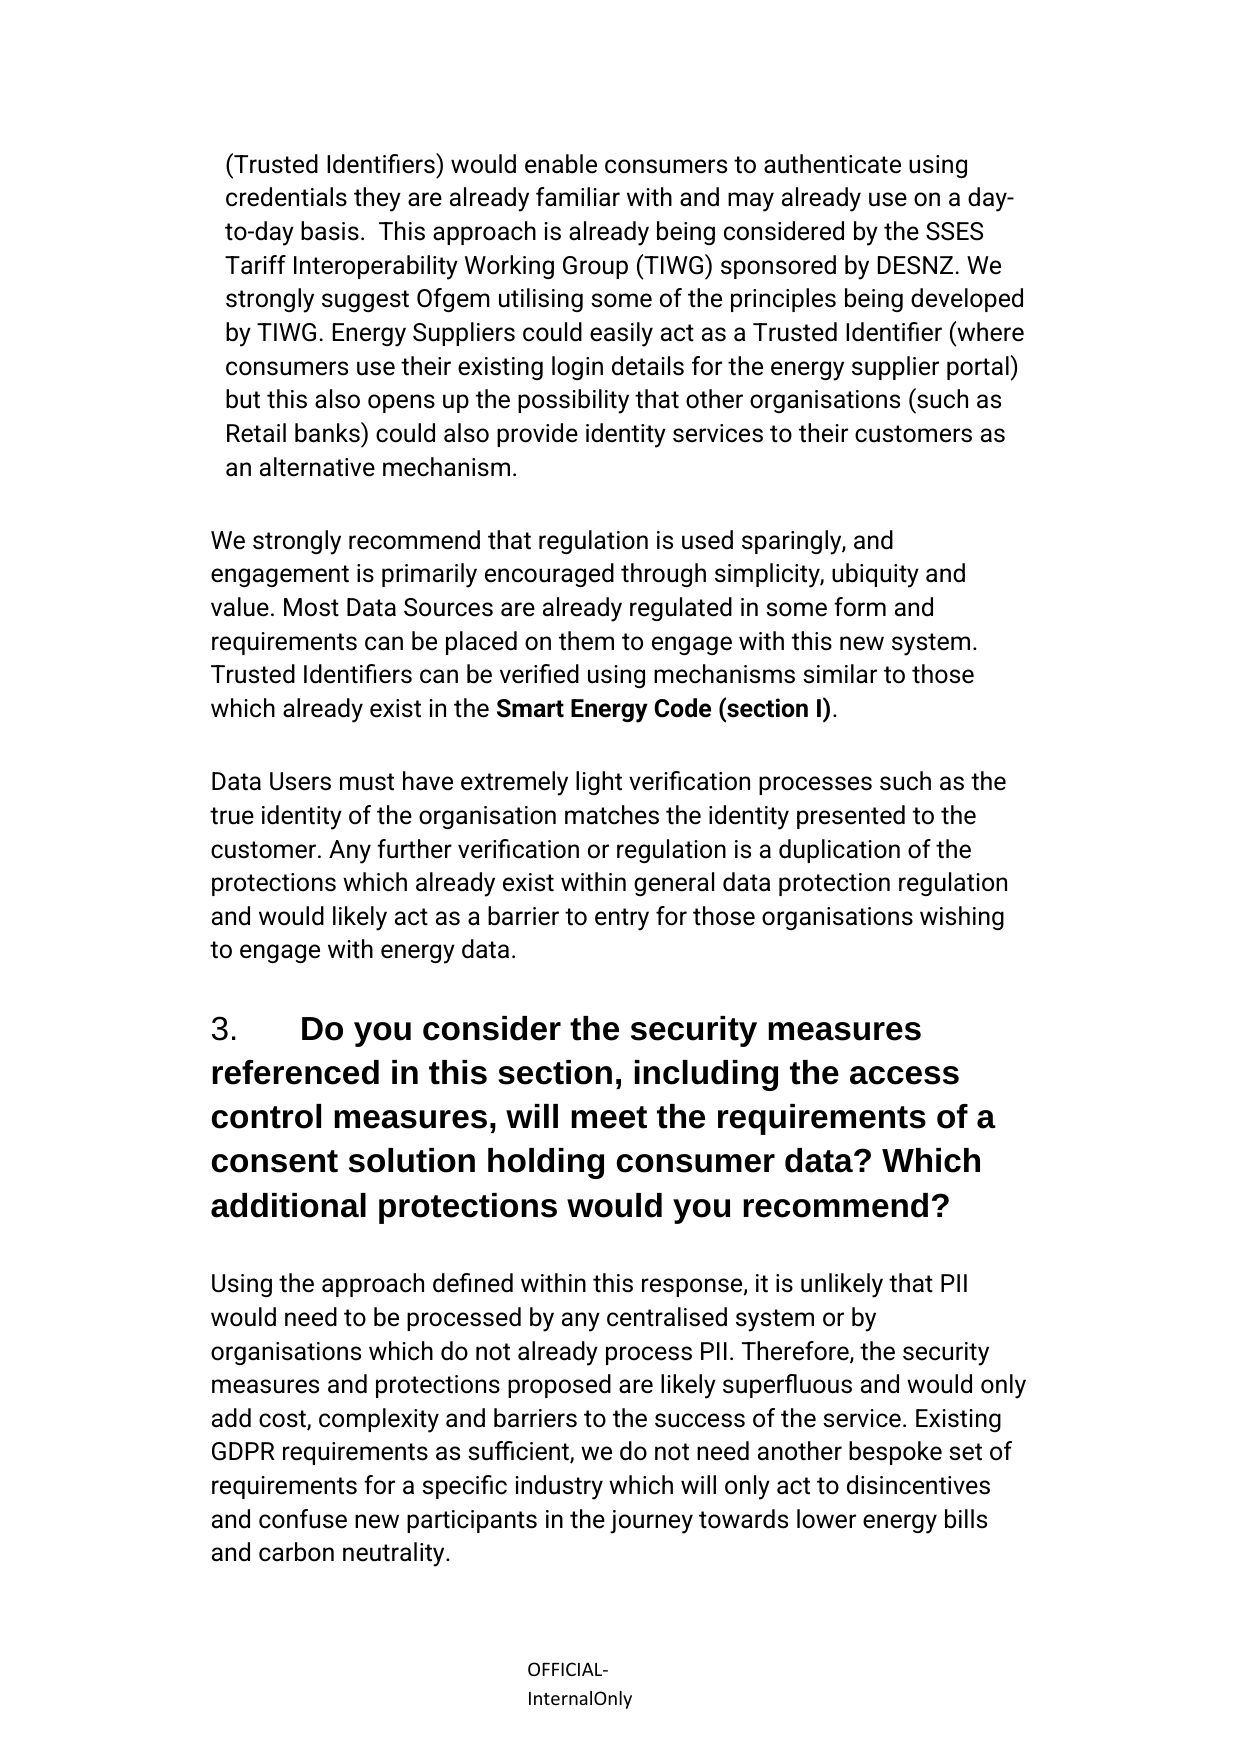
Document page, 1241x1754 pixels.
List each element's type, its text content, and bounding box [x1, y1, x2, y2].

text Data Users must have extremely light verification processes such as the true identity of the organisation matches the identity presented to the customer. Any further verification or regulation is a duplication of the protections which already exist within general data protection regulation and would likely act as a barrier to entry for those organisations wishing to engage with energy data. [210, 767, 1030, 965]
subtitle 3. Do you consider the security measures referenced in this section, including the access control measures, will meet the requirements of a consent solution holding consumer data? Which additional protections would you recommend? [210, 1009, 1030, 1224]
text (Trusted Identifiers) would enable consumers to authenticate using credentials they are already familiar with and may already use on a day-to-day basis. This approach is already being considered by the SSES Tariff Interoperability Working Group (TIWG) sponsored by DESNZ. We strongly suggest Ofgem utilising some of the principles being developed by TIWG. Energy Suppliers could easily act as a Trusted Identifier (where consumers use their existing login details for the energy supplier portal) but this also opens up the possibility that other organisations (such as Retail banks) could also provide identity services to their customers as an alternative mechanism. [225, 150, 1030, 482]
text Using the approach defined within this response, it is unlikely that PII would need to be processed by any centralised system or by organisations which do not already process PII. Therefore, the security measures and protections proposed are likely superfluous and would only add cost, complexity and barriers to the success of the service. Existing GDPR requirements as sufficient, we do not need another bespoke set of requirements for a specific industry which will only act to disincentives and confuse new participants in the journey towards lower energy bills and carbon neutrality. [210, 1269, 1030, 1568]
text We strongly recommend that regulation is used sparingly, and engagement is primarily encouraged through simplicity, ubiquity and value. Most Data Sources are already regulated in some form and requirements can be placed on them to engage with this new system. Trusted Identifiers can be verified using mechanisms similar to those which already exist in the Smart Energy Code (section I). [210, 526, 1030, 723]
